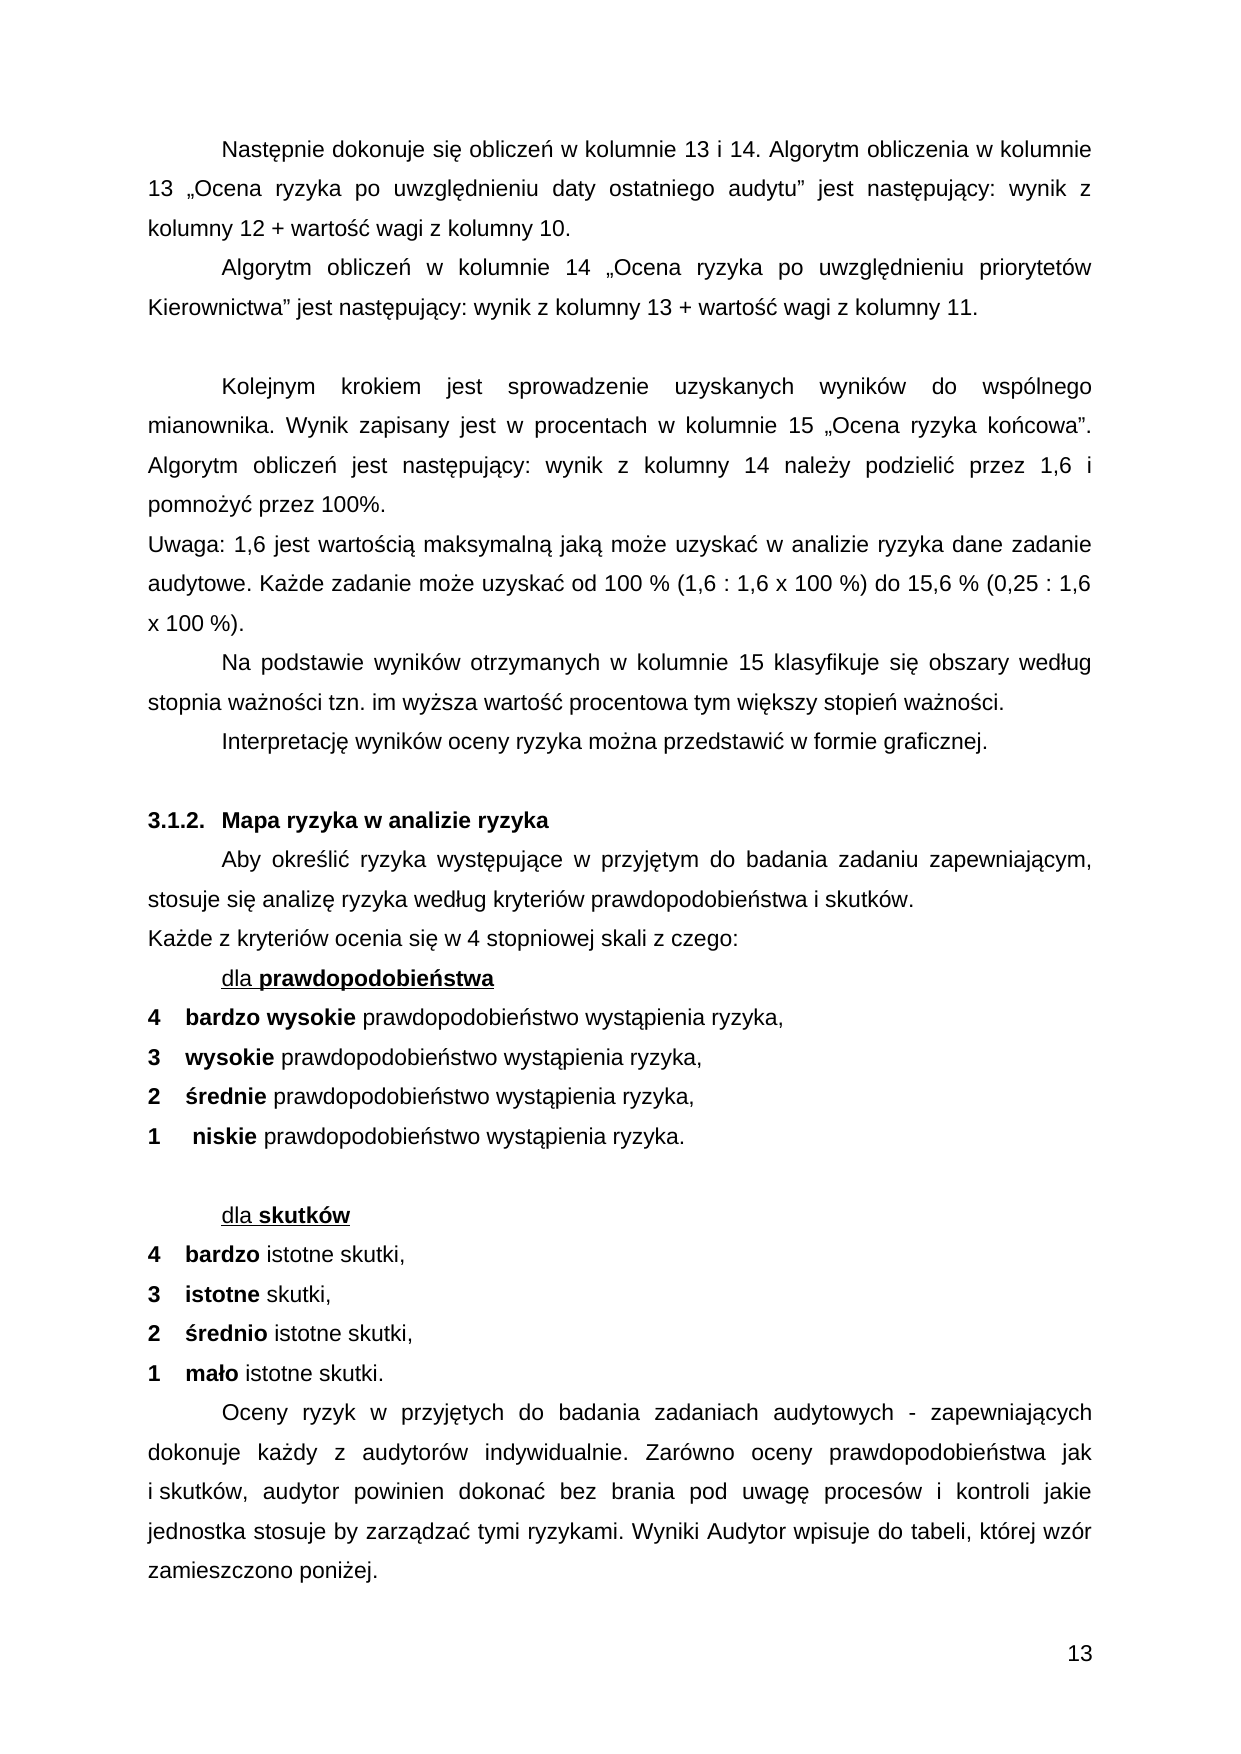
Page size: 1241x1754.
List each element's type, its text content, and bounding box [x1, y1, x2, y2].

list niskie prawdopodobieństwo wystąpienia ryzyka. [148, 1123, 1092, 1149]
text Algorytm obliczeń w kolumnie 14 „Ocena ryzyka po uwzględnieniu priorytetów Kierownictwa” jest następujący: wynik z kolumny 13 + wartość wagi z kolumny 11. [148, 254, 1092, 320]
text Aby określić ryzyka występujące w przyjętym do badania zadaniu zapewniającym, stosuje się analizę ryzyka według kryteriów prawdopodobieństwa i skutków. [148, 846, 1092, 912]
text Każde z kryteriów ocenia się w 4 stopniowej skali z czego: [148, 925, 1092, 952]
text Kolejnym krokiem jest sprowadzenie uzyskanych wyników do wspólnego mianownika. Wynik zapisany jest w procentach w kolumnie 15 „Ocena ryzyka końcowa”. Algorytm obliczeń jest następujący: wynik z kolumny 14 należy podzielić przez 1,6 i pomnożyć przez 100%. [148, 373, 1092, 517]
list bardzo istotne skutki, [148, 1241, 1092, 1268]
text 3.1.2. Mapa ryzyka w analizie ryzyka [148, 807, 1092, 833]
text Na podstawie wyników otrzymanych w kolumnie 15 klasyfikuje się obszary według stopnia ważności tzn. im wyższa wartość procentowa tym większy stopień ważności. [148, 649, 1092, 715]
list wysokie prawdopodobieństwo wystąpienia ryzyka, [148, 1044, 1092, 1070]
list średnie prawdopodobieństwo wystąpienia ryzyka, [148, 1083, 1092, 1110]
text dla prawdopodobieństwa [148, 965, 1092, 991]
text Oceny ryzyk w przyjętych do badania zadaniach audytowych - zapewniających dokonuje każdy z audytorów indywidualnie. Zarówno oceny prawdopodobieństwa jak i skutków, audytor powinien dokonać bez brania pod uwagę procesów i kontroli jakie jednostka stosuje by zarządzać tymi ryzykami. Wyniki Audytor wpisuje do tabeli, której wzór zamieszczono poniżej. [148, 1399, 1092, 1583]
text Uwaga: 1,6 jest wartością maksymalną jaką może uzyskać w analizie ryzyka dane zadanie audytowe. Każde zadanie może uzyskać od 100 % (1,6 : 1,6 x 100 %) do 15,6 % (0,25 : 1,6 x 100 %). [148, 531, 1092, 636]
text Interpretację wyników oceny ryzyka można przedstawić w formie graficznej. [148, 728, 1092, 754]
list bardzo wysokie prawdopodobieństwo wystąpienia ryzyka, [148, 1004, 1092, 1031]
list mało istotne skutki. [148, 1360, 1092, 1386]
text 3 istotne skutki, [148, 1281, 1092, 1307]
text Następnie dokonuje się obliczeń w kolumnie 13 i 14. Algorytm obliczenia w kolumnie 13 „Ocena ryzyka po uwzględnieniu daty ostatniego audytu” jest następujący: wynik z kolumny 12 + wartość wagi z kolumny 10. [148, 136, 1092, 241]
text 2 średnio istotne skutki, [148, 1320, 1092, 1347]
text dla skutków [148, 1202, 1092, 1228]
